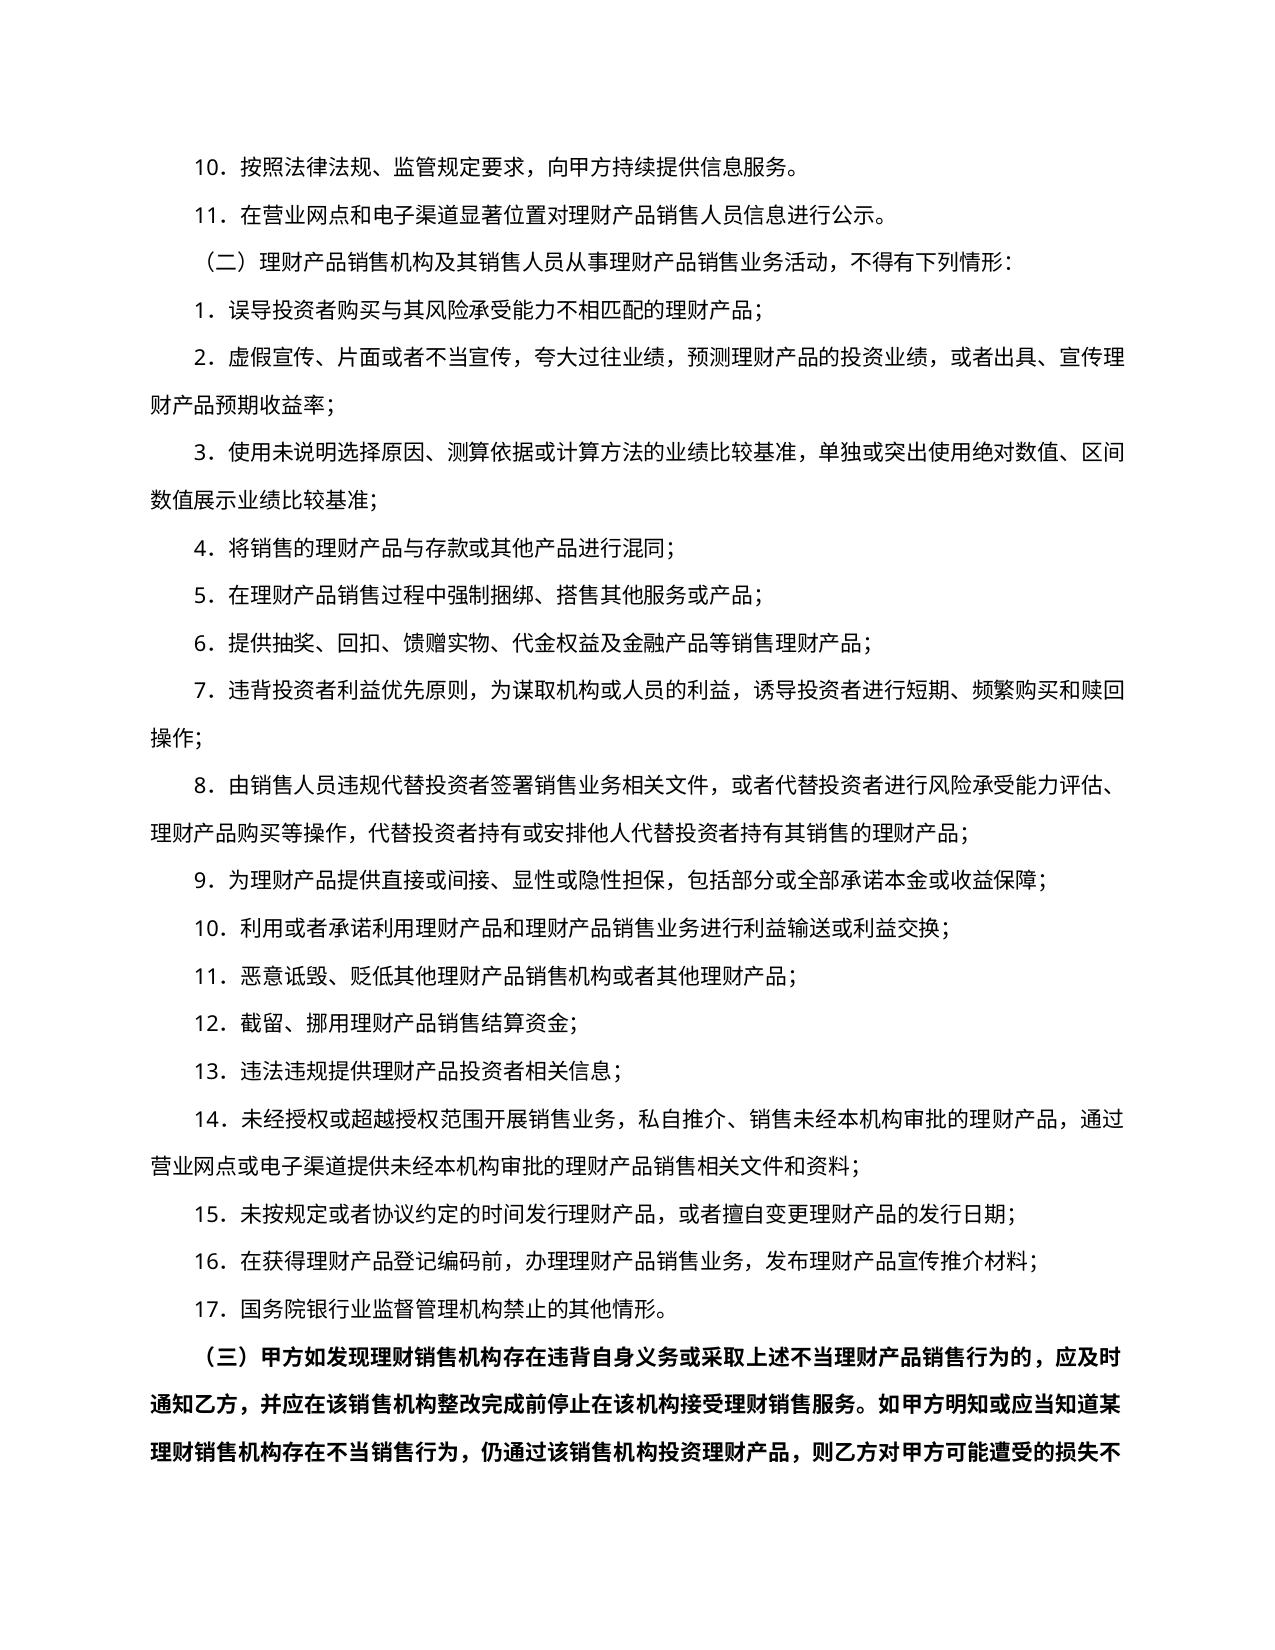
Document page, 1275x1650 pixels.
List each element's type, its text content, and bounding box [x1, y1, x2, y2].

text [150, 1339, 1125, 1466]
text 9．为理财产品提供直接或间接、显性或隐性担保，包括部分或全部承诺本金或收益保障； [150, 863, 1125, 895]
text 7．违背投资者利益优先原则，为谋取机构或人员的利益，诱导投资者进行短期、频繁购买和赎回操作； [150, 673, 1125, 753]
text 8．由销售人员违规代替投资者签署销售业务相关文件，或者代替投资者进行风险承受能力评估、理财产品购买等操作，代替投资者持有或安排他人代替投资者持有其销售的理财产品； [150, 768, 1125, 848]
text 15．未按规定或者协议约定的时间发行理财产品，或者擅自变更理财产品的发行日期； [150, 1197, 1125, 1228]
text 14．未经授权或超越授权范围开展销售业务，私自推介、销售未经本机构审批的理财产品，通过营业网点或电子渠道提供未经本机构审批的理财产品销售相关文件和资料； [150, 1102, 1125, 1181]
text 3．使用未说明选择原因、测算依据或计算方法的业绩比较基准，单独或突出使用绝对数值、区间数值展示业绩比较基准； [150, 435, 1125, 515]
text 2．虚假宣传、片面或者不当宣传，夸大过往业绩，预测理财产品的投资业绩，或者出具、宣传理财产品预期收益率； [150, 340, 1125, 419]
text 11．恶意诋毁、贬低其他理财产品销售机构或者其他理财产品； [150, 959, 1125, 991]
text 4．将销售的理财产品与存款或其他产品进行混同； [150, 531, 1125, 562]
text 16．在获得理财产品登记编码前，办理理财产品销售业务，发布理财产品宣传推介材料； [150, 1244, 1125, 1276]
text 13．违法违规提供理财产品投资者相关信息； [150, 1054, 1125, 1086]
text 11．在营业网点和电子渠道显著位置对理财产品销售人员信息进行公示。 [150, 198, 1125, 229]
text 10．按照法律法规、监管规定要求，向甲方持续提供信息服务。 [150, 150, 1125, 182]
text 12．截留、挪用理财产品销售结算资金； [150, 1006, 1125, 1038]
text 17．国务院银行业监督管理机构禁止的其他情形。 [150, 1292, 1125, 1324]
text 6．提供抽奖、回扣、馈赠实物、代金权益及金融产品等销售理财产品； [150, 626, 1125, 657]
text 1．误导投资者购买与其风险承受能力不相匹配的理财产品； [150, 293, 1125, 324]
text 10．利用或者承诺利用理财产品和理财产品销售业务进行利益输送或利益交换； [150, 911, 1125, 943]
text 5．在理财产品销售过程中强制捆绑、搭售其他服务或产品； [150, 578, 1125, 610]
text （二）理财产品销售机构及其销售人员从事理财产品销售业务活动，不得有下列情形： [150, 245, 1125, 277]
